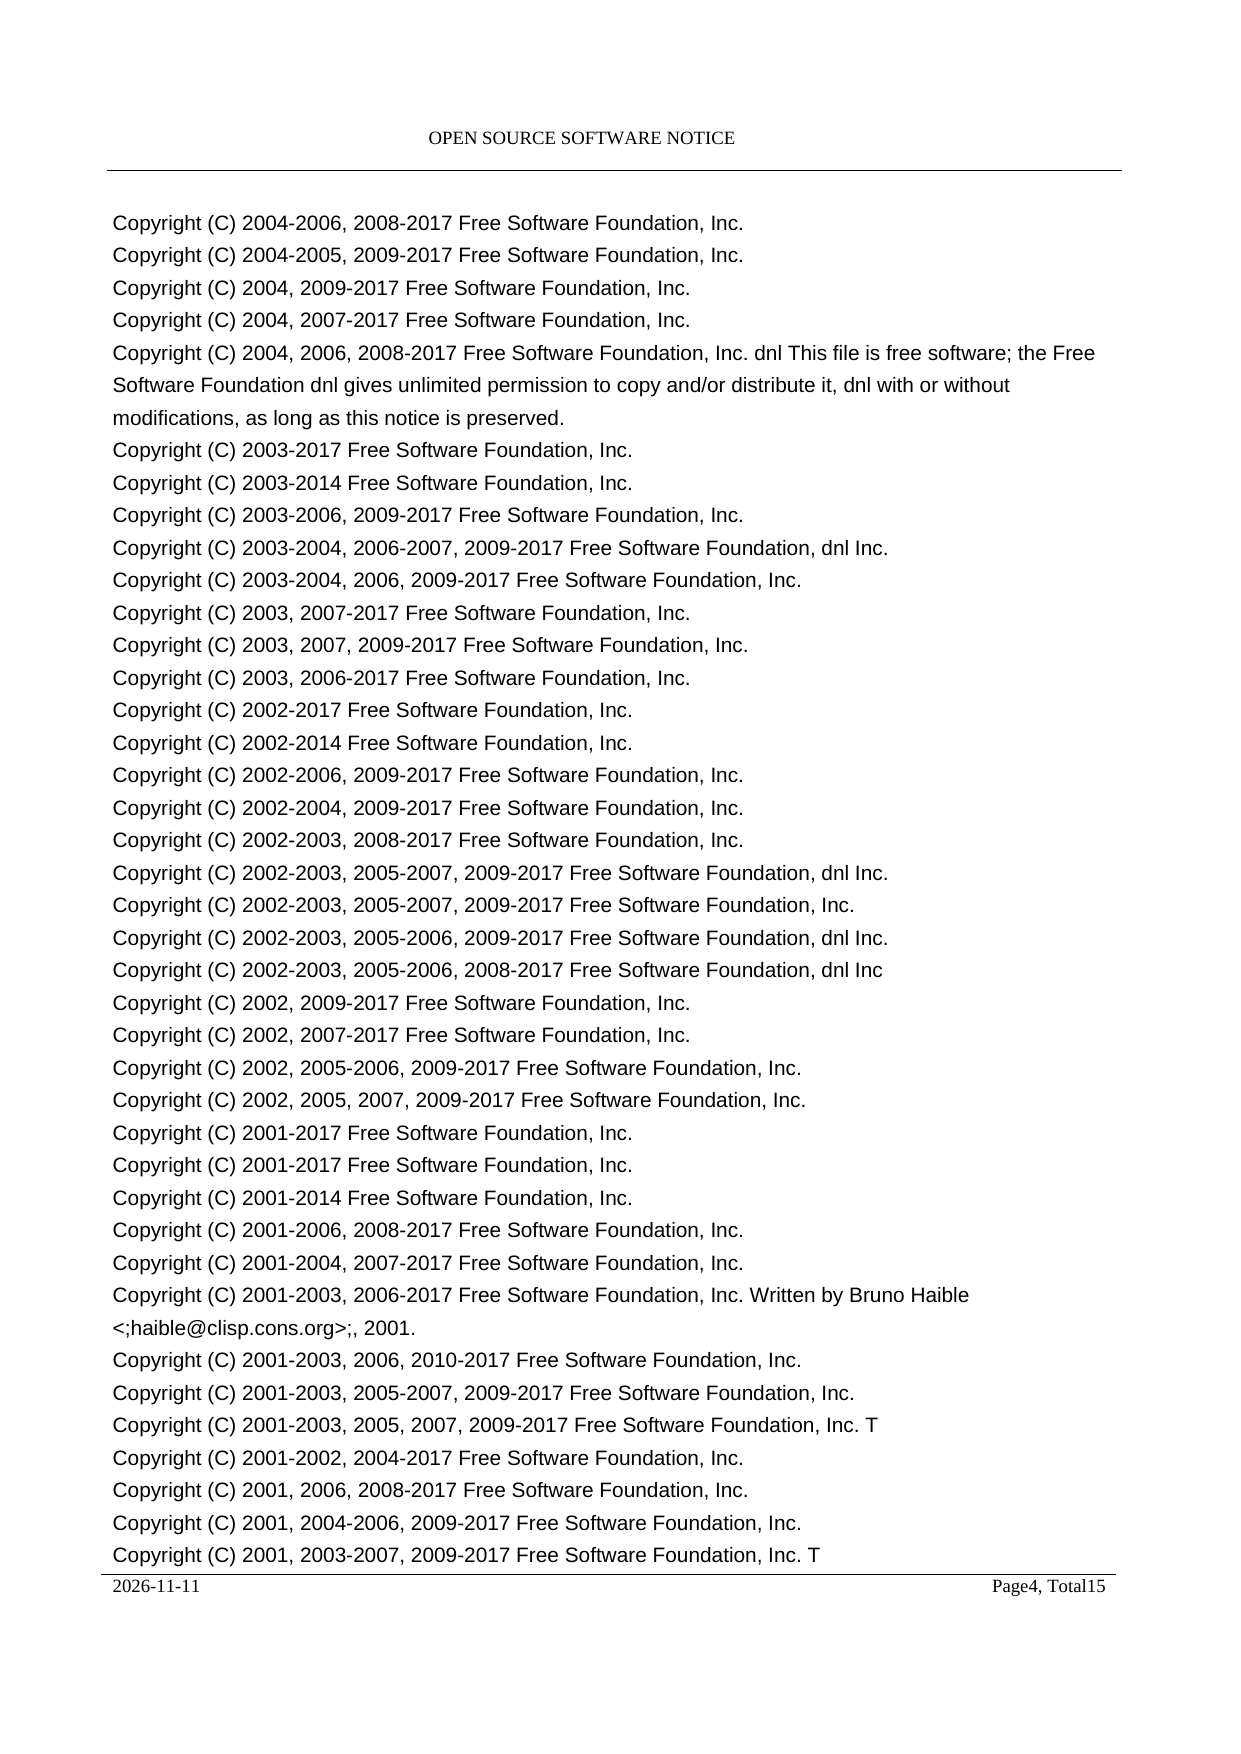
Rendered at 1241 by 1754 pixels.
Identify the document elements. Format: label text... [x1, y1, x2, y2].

text Copyright (C) 2001-2002, 2004-2017 Free Software Foundation, Inc. [112, 1441, 1128, 1474]
text Copyright (C) 2004, 2009-2017 Free Software Foundation, Inc. [112, 271, 1128, 304]
text Copyright (C) 2001, 2004-2006, 2009-2017 Free Software Foundation, Inc. [112, 1506, 1128, 1539]
text Copyright (C) 2001, 2003-2007, 2009-2017 Free Software Foundation, Inc. T [112, 1539, 1128, 1571]
text Copyright (C) 2002, 2005-2006, 2009-2017 Free Software Foundation, Inc. [112, 1051, 1128, 1084]
text Copyright (C) 2003-2014 Free Software Foundation, Inc. [112, 466, 1128, 499]
text Copyright (C) 2002-2003, 2005-2006, 2008-2017 Free Software Foundation, dnl Inc [112, 954, 1128, 986]
text Copyright (C) 2002-2004, 2009-2017 Free Software Foundation, Inc. [112, 791, 1128, 824]
text Copyright (C) 2001-2003, 2005, 2007, 2009-2017 Free Software Foundation, Inc. T [112, 1409, 1128, 1441]
text Copyright (C) 2002, 2005, 2007, 2009-2017 Free Software Foundation, Inc. [112, 1084, 1128, 1116]
text Copyright (C) 2001-2017 Free Software Foundation, Inc. [112, 1116, 1128, 1149]
text Copyright (C) 2001-2017 Free Software Foundation, Inc. [112, 1149, 1128, 1181]
text Copyright (C) 2001, 2006, 2008-2017 Free Software Foundation, Inc. [112, 1474, 1128, 1506]
text Copyright (C) 2003-2006, 2009-2017 Free Software Foundation, Inc. [112, 499, 1128, 531]
text Copyright (C) 2003-2004, 2006, 2009-2017 Free Software Foundation, Inc. [112, 564, 1128, 596]
text Copyright (C) 2001-2003, 2005-2007, 2009-2017 Free Software Foundation, Inc. [112, 1376, 1128, 1409]
text Copyright (C) 2002-2003, 2005-2006, 2009-2017 Free Software Foundation, dnl Inc. [112, 921, 1128, 954]
text Copyright (C) 2003, 2007, 2009-2017 Free Software Foundation, Inc. [112, 629, 1128, 661]
text Copyright (C) 2003, 2006-2017 Free Software Foundation, Inc. [112, 661, 1128, 694]
text Copyright (C) 2002, 2009-2017 Free Software Foundation, Inc. [112, 986, 1128, 1019]
text Copyright (C) 2002-2017 Free Software Foundation, Inc. [112, 694, 1128, 726]
text Copyright (C) 2004, 2007-2017 Free Software Foundation, Inc. [112, 304, 1128, 336]
text Copyright (C) 2001-2003, 2006-2017 Free Software Foundation, Inc. Written by Bruno Haible <;haible@clisp.cons.org>;, 2001. [112, 1279, 1128, 1344]
text Copyright (C) 2002, 2007-2017 Free Software Foundation, Inc. [112, 1019, 1128, 1051]
text Copyright (C) 2001-2003, 2006, 2010-2017 Free Software Foundation, Inc. [112, 1344, 1128, 1376]
text Copyright (C) 2001-2006, 2008-2017 Free Software Foundation, Inc. [112, 1214, 1128, 1246]
text Copyright (C) 2004, 2006, 2008-2017 Free Software Foundation, Inc. dnl This file is free software; the Free Software Foundation dnl gives unlimited permission to copy and/or distribute it, dnl with or without modifications, as long as this notice is preserved. [112, 336, 1128, 434]
text Copyright (C) 2003-2017 Free Software Foundation, Inc. [112, 434, 1128, 466]
text Copyright (C) 2002-2006, 2009-2017 Free Software Foundation, Inc. [112, 759, 1128, 791]
text Copyright (C) 2002-2003, 2005-2007, 2009-2017 Free Software Foundation, Inc. [112, 889, 1128, 921]
text Copyright (C) 2002-2014 Free Software Foundation, Inc. [112, 726, 1128, 759]
text Copyright (C) 2003, 2007-2017 Free Software Foundation, Inc. [112, 596, 1128, 629]
text Copyright (C) 2002-2003, 2008-2017 Free Software Foundation, Inc. [112, 824, 1128, 856]
text Copyright (C) 2004-2005, 2009-2017 Free Software Foundation, Inc. [112, 239, 1128, 271]
text Copyright (C) 2001-2014 Free Software Foundation, Inc. [112, 1181, 1128, 1214]
text Copyright (C) 2004-2006, 2008-2017 Free Software Foundation, Inc. [112, 206, 1128, 239]
text Copyright (C) 2003-2004, 2006-2007, 2009-2017 Free Software Foundation, dnl Inc. [112, 531, 1128, 564]
text Copyright (C) 2001-2004, 2007-2017 Free Software Foundation, Inc. [112, 1246, 1128, 1279]
text Copyright (C) 2002-2003, 2005-2007, 2009-2017 Free Software Foundation, dnl Inc. [112, 856, 1128, 889]
